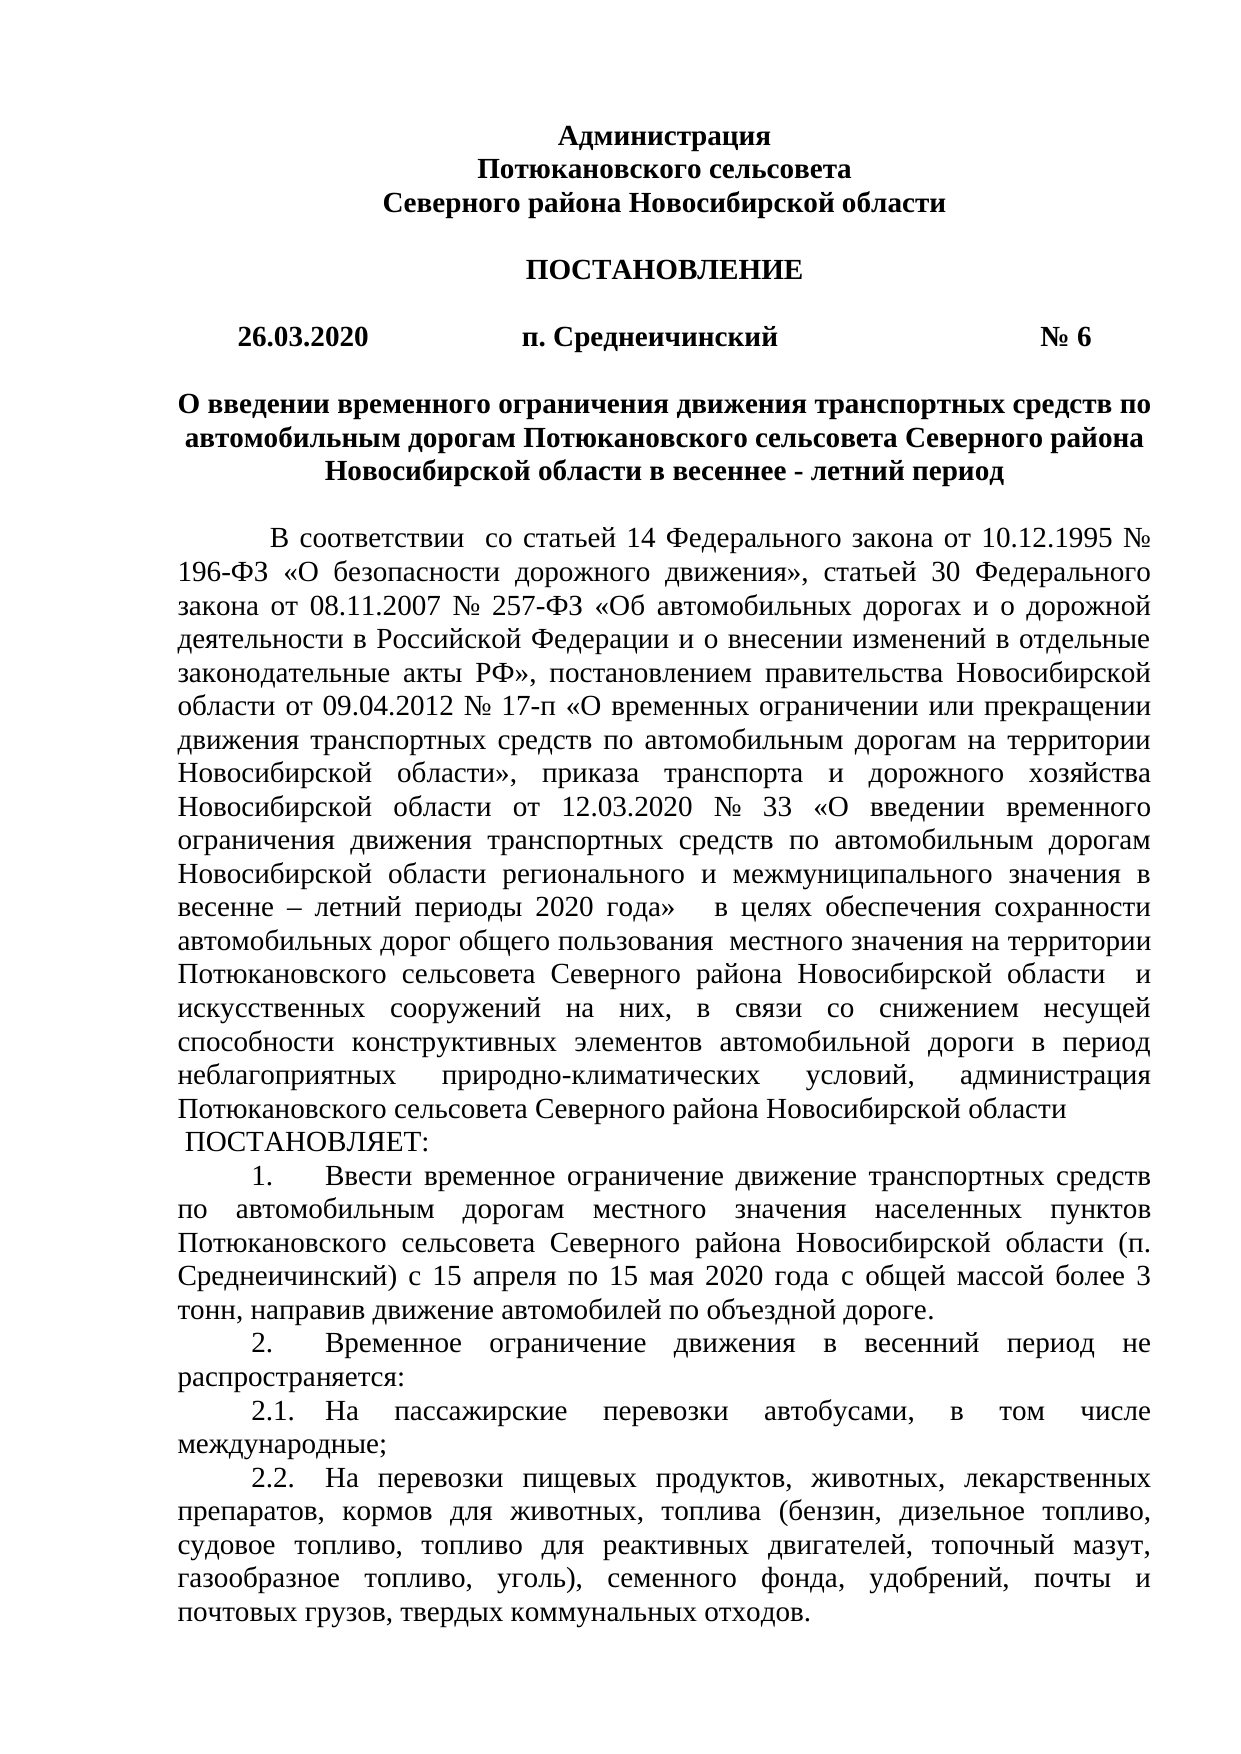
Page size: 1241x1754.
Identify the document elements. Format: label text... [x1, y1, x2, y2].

text Северного района Новосибирской области [177, 185, 1152, 219]
text ПОСТАНОВЛЕНИЕ [177, 252, 1152, 286]
text Потюкановского сельсовета [177, 152, 1152, 185]
list Ввести временное ограничение движение транспортных средств по автомобильным дорогам местного значения населенных пунктов Потюкановского сельсовета Северного района Новосибирской области (п. Среднеичинский) с 15 апреля по 15 мая 2020 года с общей массой более 3 тонн, направив движение автомобилей по объездной дороге. [177, 1158, 1152, 1326]
text Администрация [177, 118, 1152, 152]
text ПОСТАНОВЛЯЕТ: [177, 1124, 1152, 1158]
text В соответствии со статьей 14 Федерального закона от 10.12.1995 № 196-ФЗ «О безопасности дорожного движения», статьей 30 Федерального закона от 08.11.2007 № 257-ФЗ «Об автомобильных дорогах и о дорожной деятельности в Российской Федерации и о внесении изменений в отдельные законодательные акты РФ», постановлением правительства Новосибирской области от 09.04.2012 № 17-п «О временных ограничении или прекращении движения транспортных средств по автомобильным дорогам на территории Новосибирской области», приказа транспорта и дорожного хозяйства Новосибирской области от 12.03.2020 № 33 «О введении временного ограничения движения транспортных средств по автомобильным дорогам Новосибирской области регионального и межмуниципального значения в весенне – летний периоды 2020 года» в целях обеспечения сохранности автомобильных дорог общего пользования местного значения на территории Потюкановского сельсовета Северного района Новосибирской области и искусственных сооружений на них, в связи со снижением несущей способности конструктивных элементов автомобильной дороги в период неблагоприятных природно-климатических условий, администрация Потюкановского сельсовета Северного района Новосибирской области [177, 521, 1152, 1124]
text 26.03.2020 п. Среднеичинский № 6 [177, 319, 1152, 353]
list Временное ограничение движения в весенний период не распространяется: [177, 1326, 1152, 1393]
text О введении временного ограничения движения транспортных средств по автомобильным дорогам Потюкановского сельсовета Северного района Новосибирской области в весеннее - летний период [177, 386, 1152, 487]
list На перевозки пищевых продуктов, животных, лекарственных препаратов, кормов для животных, топлива (бензин, дизельное топливо, судовое топливо, топливо для реактивных двигателей, топочный мазут, газообразное топливо, уголь), семенного фонда, удобрений, почты и почтовых грузов, твердых коммунальных отходов. [177, 1460, 1152, 1627]
list На пассажирские перевозки автобусами, в том числе международные; [177, 1393, 1152, 1460]
